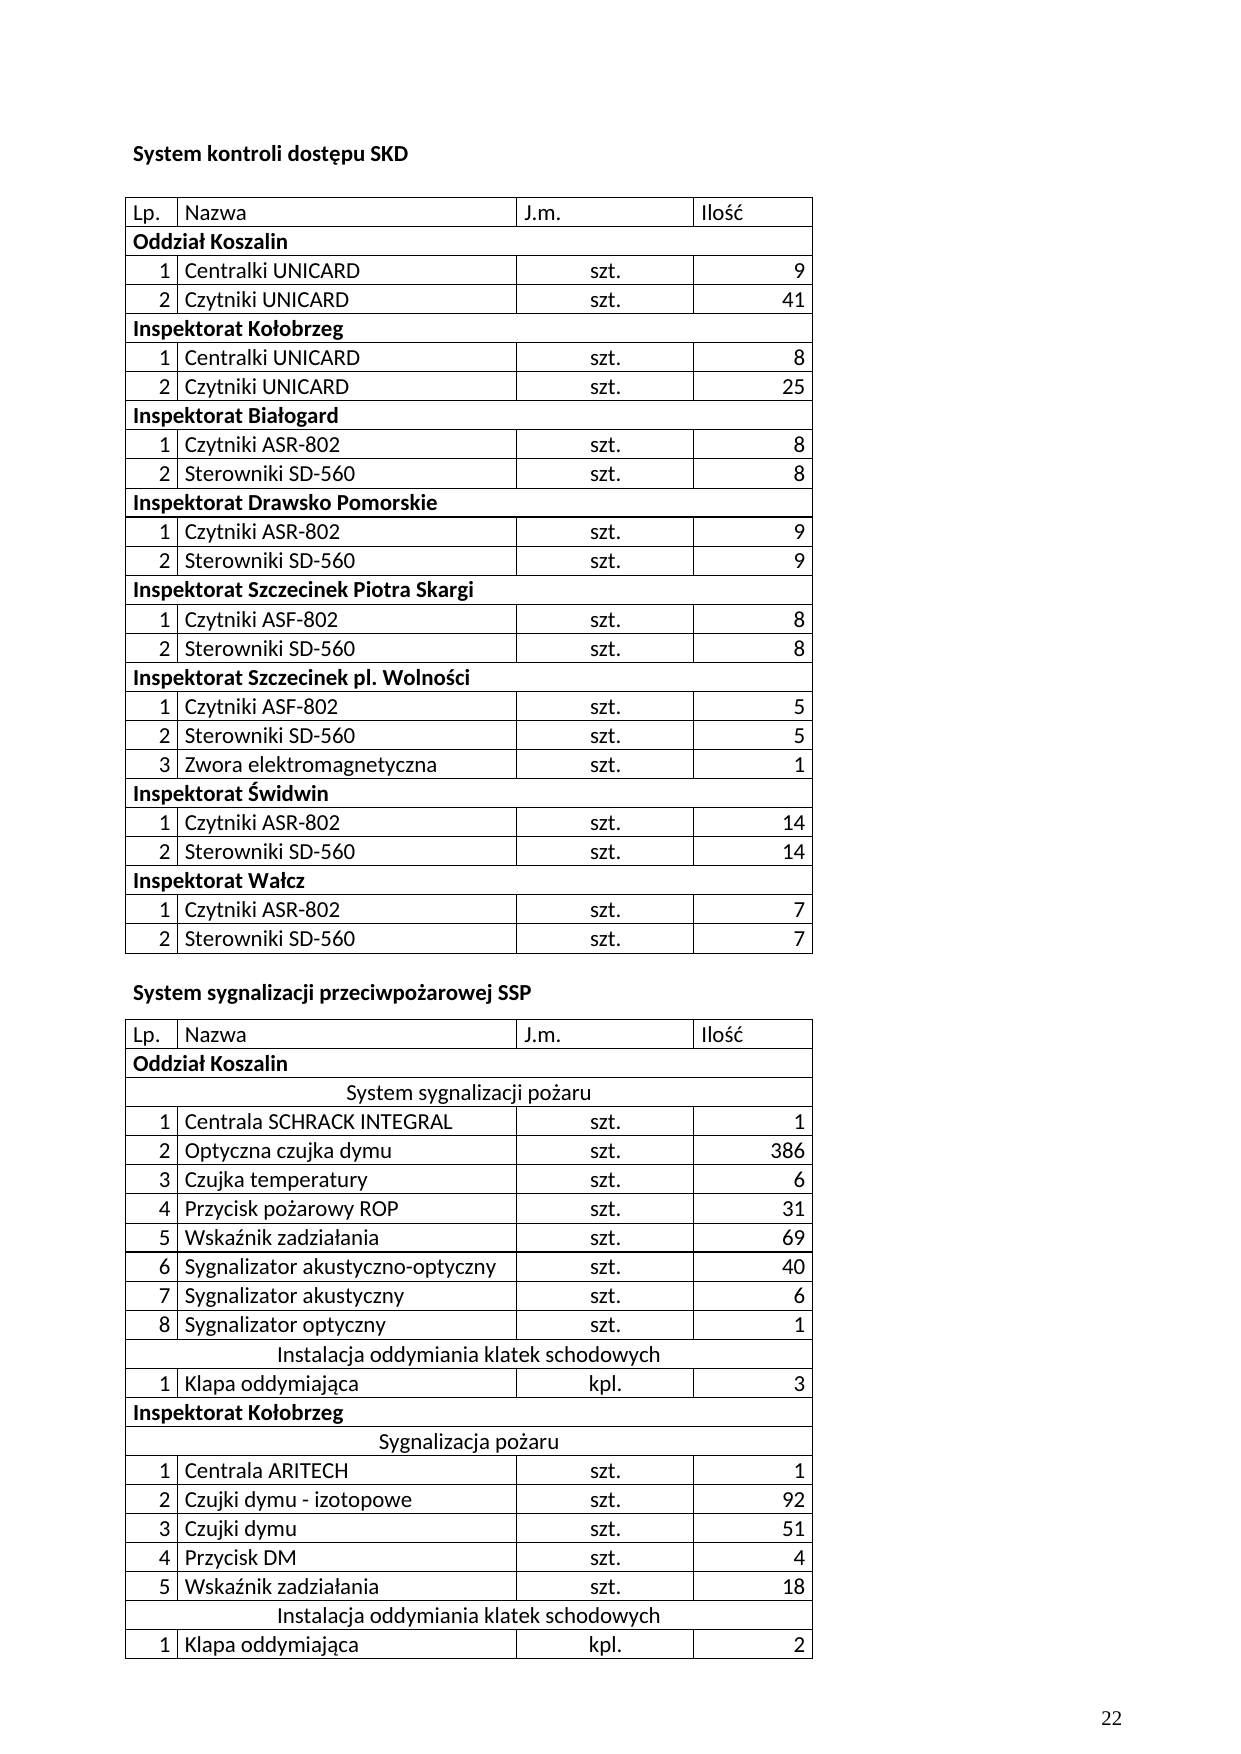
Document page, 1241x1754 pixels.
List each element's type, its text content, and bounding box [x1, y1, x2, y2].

table_cell szt. [517, 1194, 693, 1222]
table_cell Sygnalizator akustyczno-optyczny [178, 1253, 516, 1281]
text System sygnalizacji przeciwpożarowej SSP [133, 978, 1122, 1006]
table_cell szt. [517, 1165, 693, 1193]
table_cell Sterowniki SD-560 [178, 924, 516, 952]
table_cell Sterowniki SD-560 [178, 634, 516, 662]
table_cell Czytniki ASR-802 [178, 518, 516, 546]
table_cell 25 [694, 372, 812, 400]
table_cell Centralki UNICARD [178, 256, 516, 284]
table_cell 7 [126, 1282, 177, 1309]
table_cell 5 [126, 1572, 177, 1600]
table_cell 2 [126, 924, 177, 952]
table_cell 14 [694, 808, 812, 836]
table_cell 14 [694, 837, 812, 865]
table_cell Czujki dymu - izotopowe [178, 1485, 516, 1513]
table_cell szt. [517, 605, 693, 633]
table_cell szt. [517, 518, 693, 546]
table_cell 3 [694, 1369, 812, 1397]
table_cell Instalacja oddymiania klatek schodowych [126, 1601, 812, 1629]
table_cell 3 [126, 1165, 177, 1193]
table_cell Czytniki ASR-802 [178, 808, 516, 836]
table_header Ilość [694, 198, 812, 226]
table_cell Sygnalizacja pożaru [126, 1427, 812, 1455]
table_cell 1 [126, 692, 177, 720]
table_header J.m. [517, 198, 693, 226]
table_cell 7 [694, 895, 812, 923]
table_cell 2 [126, 634, 177, 662]
table_cell szt. [517, 372, 693, 400]
table_cell 2 [126, 1485, 177, 1513]
table_cell 9 [694, 518, 812, 546]
table_cell 1 [694, 1311, 812, 1339]
table_cell szt. [517, 721, 693, 749]
table_cell Czytniki UNICARD [178, 372, 516, 400]
table_cell szt. [517, 1572, 693, 1600]
table_cell Inspektorat Drawsko Pomorskie [126, 489, 812, 516]
table_cell szt. [517, 692, 693, 720]
table_cell 1 [126, 430, 177, 458]
table_cell 386 [694, 1136, 812, 1164]
table_cell 1 [126, 895, 177, 923]
table_cell szt. [517, 1456, 693, 1484]
table_cell szt. [517, 1107, 693, 1135]
table_cell 2 [126, 547, 177, 574]
table_cell 6 [126, 1253, 177, 1281]
table_cell szt. [517, 1282, 693, 1309]
table_cell 1 [694, 750, 812, 778]
table_cell Czujki dymu [178, 1514, 516, 1542]
table_cell 1 [126, 605, 177, 633]
table_cell Optyczna czujka dymu [178, 1136, 516, 1164]
table_cell Sterowniki SD-560 [178, 721, 516, 749]
table_cell 1 [694, 1107, 812, 1135]
table_cell szt. [517, 285, 693, 313]
table_cell 2 [126, 459, 177, 487]
table_cell 69 [694, 1224, 812, 1251]
table_cell 2 [126, 285, 177, 313]
table_cell szt. [517, 1514, 693, 1542]
table_cell Inspektorat Kołobrzeg [126, 314, 812, 342]
table_cell 1 [126, 518, 177, 546]
table_cell szt. [517, 1253, 693, 1281]
table_cell 92 [694, 1485, 812, 1513]
table_cell Inspektorat Kołobrzeg [126, 1398, 812, 1426]
table_cell 18 [694, 1572, 812, 1600]
table_cell szt. [517, 1485, 693, 1513]
table_cell Sygnalizator optyczny [178, 1311, 516, 1339]
table_cell Czytniki ASR-802 [178, 430, 516, 458]
table_cell Inspektorat Szczecinek Piotra Skargi [126, 576, 812, 604]
table_cell 2 [694, 1630, 812, 1658]
table_cell Inspektorat Szczecinek pl. Wolności [126, 663, 812, 691]
table_cell 2 [126, 372, 177, 400]
table_cell 2 [126, 1136, 177, 1164]
table_cell 5 [126, 1224, 177, 1251]
table_cell 1 [126, 1630, 177, 1658]
table_cell Klapa oddymiająca [178, 1369, 516, 1397]
table_cell 1 [126, 1456, 177, 1484]
table_cell 3 [126, 750, 177, 778]
table_cell Czytniki ASF-802 [178, 692, 516, 720]
table_cell 8 [694, 634, 812, 662]
table_cell 2 [126, 721, 177, 749]
table_cell szt. [517, 808, 693, 836]
table_cell szt. [517, 634, 693, 662]
table_cell 4 [126, 1194, 177, 1222]
table_cell szt. [517, 547, 693, 574]
table_cell 31 [694, 1194, 812, 1222]
table_cell Inspektorat Świdwin [126, 779, 812, 807]
table_header Ilość [694, 1020, 812, 1048]
table_cell Centrala SCHRACK INTEGRAL [178, 1107, 516, 1135]
table_cell szt. [517, 837, 693, 865]
table_cell Oddział Koszalin [126, 227, 812, 255]
table_cell 7 [694, 924, 812, 952]
table_cell 6 [694, 1282, 812, 1309]
table_cell Zwora elektromagnetyczna [178, 750, 516, 778]
table_cell szt. [517, 1136, 693, 1164]
table_cell kpl. [517, 1630, 693, 1658]
table_cell Przycisk DM [178, 1543, 516, 1571]
text System kontroli dostępu SKD [133, 139, 1122, 168]
table_cell 40 [694, 1253, 812, 1281]
table_cell Inspektorat Wałcz [126, 866, 812, 894]
table_cell 5 [694, 721, 812, 749]
table_cell 8 [694, 430, 812, 458]
table_cell Wskaźnik zadziałania [178, 1572, 516, 1600]
table_cell szt. [517, 895, 693, 923]
table_cell Czytniki ASF-802 [178, 605, 516, 633]
table_cell 6 [694, 1165, 812, 1193]
table_cell Centralki UNICARD [178, 343, 516, 371]
table_cell 9 [694, 256, 812, 284]
table_cell Inspektorat Białogard [126, 401, 812, 429]
table_header Lp. [126, 198, 177, 226]
table_cell Przycisk pożarowy ROP [178, 1194, 516, 1222]
table_cell szt. [517, 924, 693, 952]
table_cell Oddział Koszalin [126, 1049, 812, 1077]
table_cell 3 [126, 1514, 177, 1542]
table_cell Instalacja oddymiania klatek schodowych [126, 1340, 812, 1368]
table_cell 2 [126, 837, 177, 865]
table_cell System sygnalizacji pożaru [126, 1078, 812, 1106]
table_cell kpl. [517, 1369, 693, 1397]
table_cell Sterowniki SD-560 [178, 837, 516, 865]
table_cell Klapa oddymiająca [178, 1630, 516, 1658]
table_cell 1 [126, 808, 177, 836]
table_cell Centrala ARITECH [178, 1456, 516, 1484]
table_cell szt. [517, 1311, 693, 1339]
table_cell 41 [694, 285, 812, 313]
table_cell 51 [694, 1514, 812, 1542]
table_cell szt. [517, 1543, 693, 1571]
table_cell szt. [517, 256, 693, 284]
table_cell 8 [694, 605, 812, 633]
table_cell Czujka temperatury [178, 1165, 516, 1193]
table_header Nazwa [178, 1020, 516, 1048]
table_cell szt. [517, 1224, 693, 1251]
table_cell Sygnalizator akustyczny [178, 1282, 516, 1309]
table_cell szt. [517, 459, 693, 487]
table_cell 1 [126, 256, 177, 284]
table_cell Wskaźnik zadziałania [178, 1224, 516, 1251]
table_cell Czytniki UNICARD [178, 285, 516, 313]
table_cell 1 [694, 1456, 812, 1484]
table_cell Sterowniki SD-560 [178, 459, 516, 487]
table_cell 4 [126, 1543, 177, 1571]
table_cell 4 [694, 1543, 812, 1571]
table_cell 1 [126, 1369, 177, 1397]
table_header Nazwa [178, 198, 516, 226]
table_cell Sterowniki SD-560 [178, 547, 516, 574]
table_cell 5 [694, 692, 812, 720]
table_cell szt. [517, 343, 693, 371]
table_header Lp. [126, 1020, 177, 1048]
table_cell 1 [126, 1107, 177, 1135]
table_cell 9 [694, 547, 812, 574]
table_cell 1 [126, 343, 177, 371]
table_cell szt. [517, 750, 693, 778]
table_cell Czytniki ASR-802 [178, 895, 516, 923]
table_cell 8 [126, 1311, 177, 1339]
table_cell 8 [694, 343, 812, 371]
table_cell 8 [694, 459, 812, 487]
table_header J.m. [517, 1020, 693, 1048]
table_cell szt. [517, 430, 693, 458]
